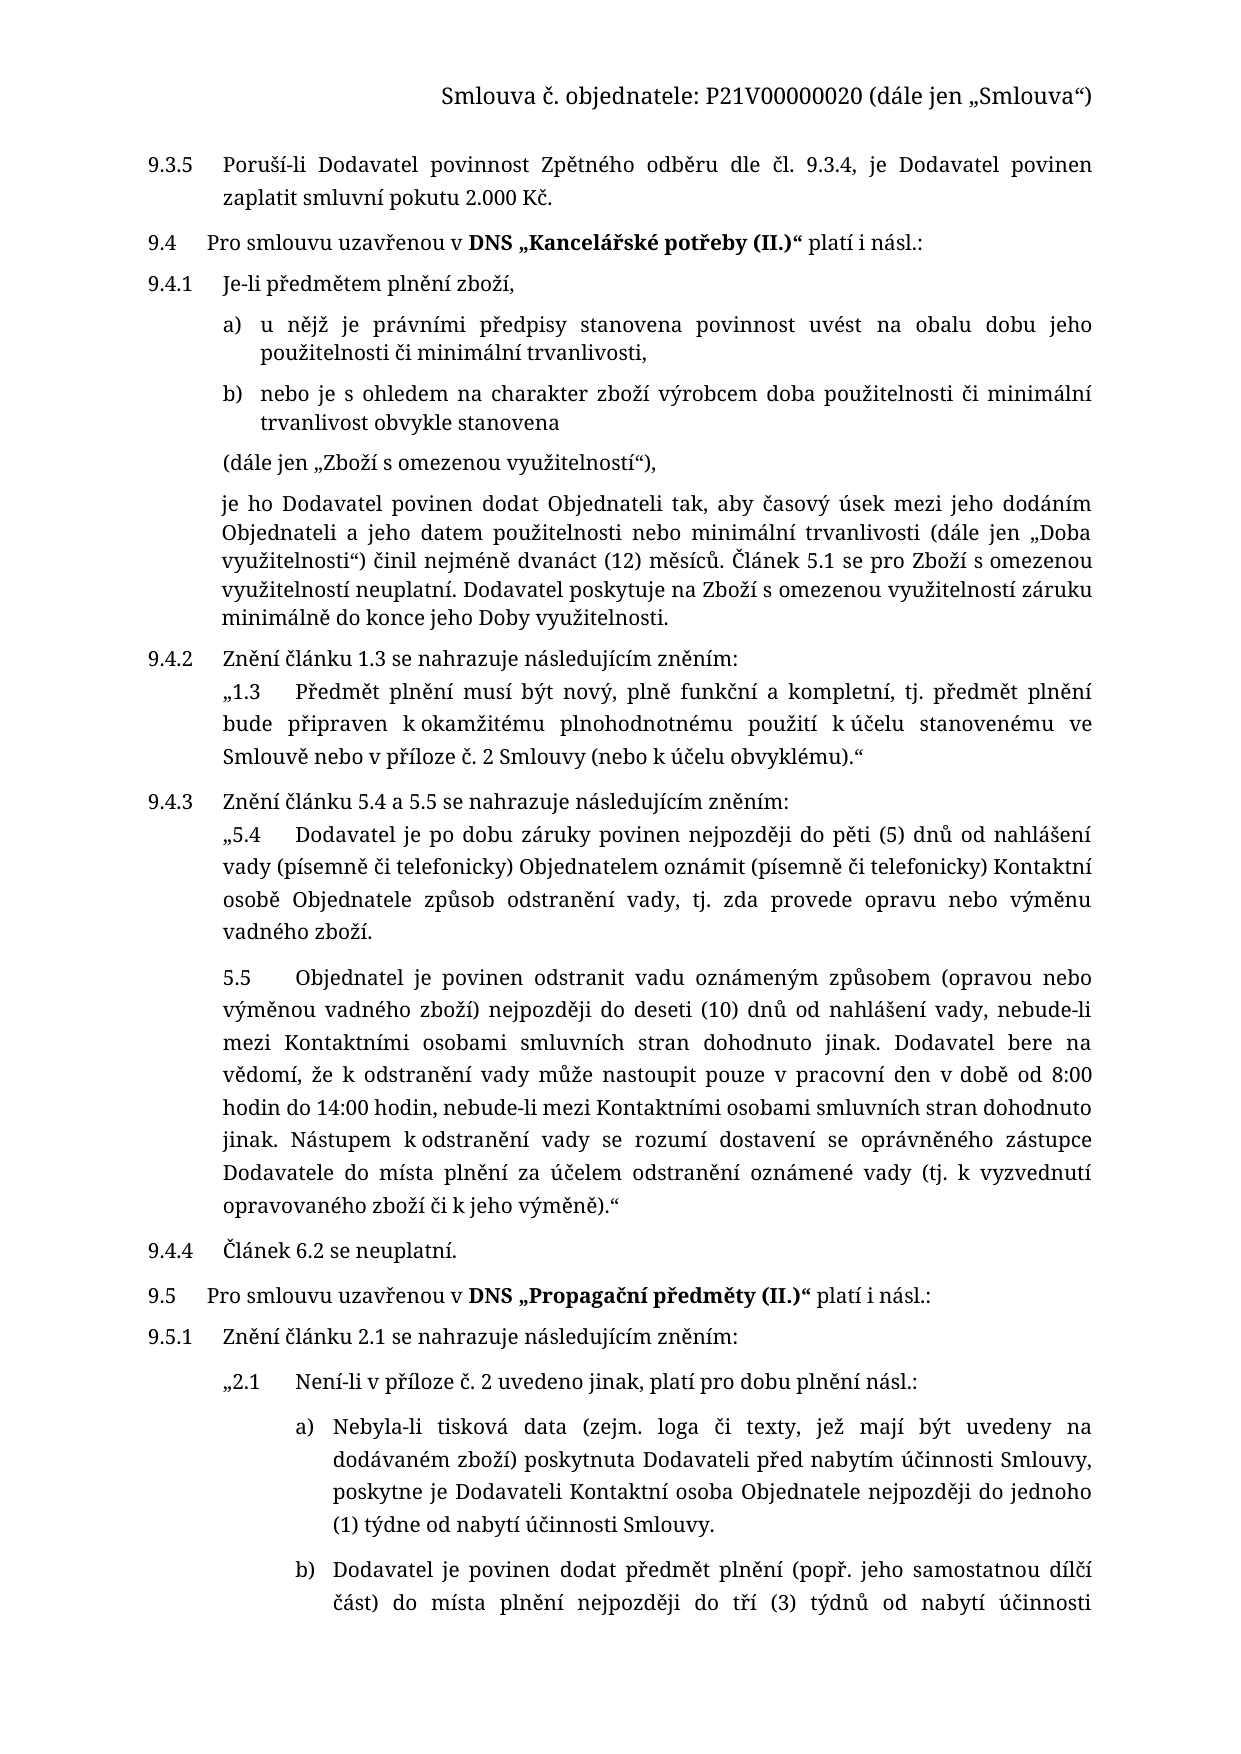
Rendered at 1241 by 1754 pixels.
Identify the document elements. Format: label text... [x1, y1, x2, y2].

list 5.5 Objednatel je povinen odstranit vadu oznámeným způsobem (opravou nebo výměnou vadného zboží) nejpozději do deseti (10) dnů od nahlášení vady, nebude-li mezi Kontaktními osobami smluvních stran dohodnuto jinak. Dodavatel bere na vědomí, že k odstranění vady může nastoupit pouze v pracovní den v době od 8:00 hodin do 14:00 hodin, nebude-li mezi Kontaktními osobami smluvních stran dohodnuto jinak. Nástupem k odstranění vady se rozumí dostavení se oprávněného zástupce Dodavatele do místa plnění za účelem odstranění oznámené vady (tj. k vyzvednutí opravovaného zboží či k jeho výměně).“ [223, 963, 1093, 1219]
list Znění článku 1.3 se nahrazuje následujícím zněním: [148, 644, 1093, 673]
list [295, 1555, 1093, 1616]
list „5.4 Dodavatel je po dobu záruky povinen nejpozději do pěti (5) dnů od nahlášení vady (písemně či telefonicky) Objednatelem oznámit (písemně či telefonicky) Kontaktní osobě Objednatele způsob odstranění vady, tj. zda provede opravu nebo výměnu vadného zboží. [223, 820, 1093, 946]
list Pro smlouvu uzavřenou v DNS „Kancelářské potřeby (II.)“ platí i násl.: [148, 228, 1093, 256]
text je ho Dodavatel povinen dodat Objednateli tak, aby časový úsek mezi jeho dodáním Objednateli a jeho datem použitelnosti nebo minimální trvanlivosti (dále jen „Doba využitelnosti“) činil nejméně dvanáct (12) měsíců. Článek 5.1 se pro Zboží s omezenou využitelností neuplatní. Dodavatel poskytuje na Zboží s omezenou využitelností záruku minimálně do konce jeho Doby využitelnosti. [221, 489, 1093, 632]
list Článek 6.2 se neuplatní. [148, 1236, 1093, 1264]
list Pro smlouvu uzavřenou v DNS „Propagační předměty (II.)“ platí i násl.: [148, 1281, 1093, 1309]
list u nějž je právními předpisy stanovena povinnost uvést na obalu dobu jeho použitelnosti či minimální trvanlivosti, [223, 310, 1093, 367]
list „1.3 Předmět plnění musí být nový, plně funkční a kompletní, tj. předmět plnění bude připraven k okamžitému plnohodnotnému použití k účelu stanovenému ve Smlouvě nebo v příloze č. 2 Smlouvy (nebo k účelu obvyklému).“ [223, 677, 1093, 770]
list Znění článku 2.1 se nahrazuje následujícím zněním: [148, 1322, 1093, 1350]
list „2.1 Není-li v příloze č. 2 uvedeno jinak, platí pro dobu plnění násl.: [223, 1367, 1093, 1396]
text (dále jen „Zboží s omezenou využitelností“), [223, 448, 1093, 477]
list Je-li předmětem plnění zboží, [148, 269, 1093, 297]
list nebo je s ohledem na charakter zboží výrobcem doba použitelnosti či minimální trvanlivost obvykle stanovena [223, 379, 1093, 436]
list Nebyla-li tisková data (zejm. loga či texty, jež mají být uvedeny na dodávaném zboží) poskytnuta Dodavateli před nabytím účinnosti Smlouvy, poskytne je Dodavateli Kontaktní osoba Objednatele nejpozději do jednoho (1) týdne od nabytí účinnosti Smlouvy. [295, 1412, 1093, 1538]
list Znění článku 5.4 a 5.5 se nahrazuje následujícím zněním: [148, 787, 1093, 816]
list Poruší-li Dodavatel povinnost Zpětného odběru dle čl. 9.3.4, je Dodavatel povinen zaplatit smluvní pokutu 2.000 Kč. [148, 150, 1093, 211]
